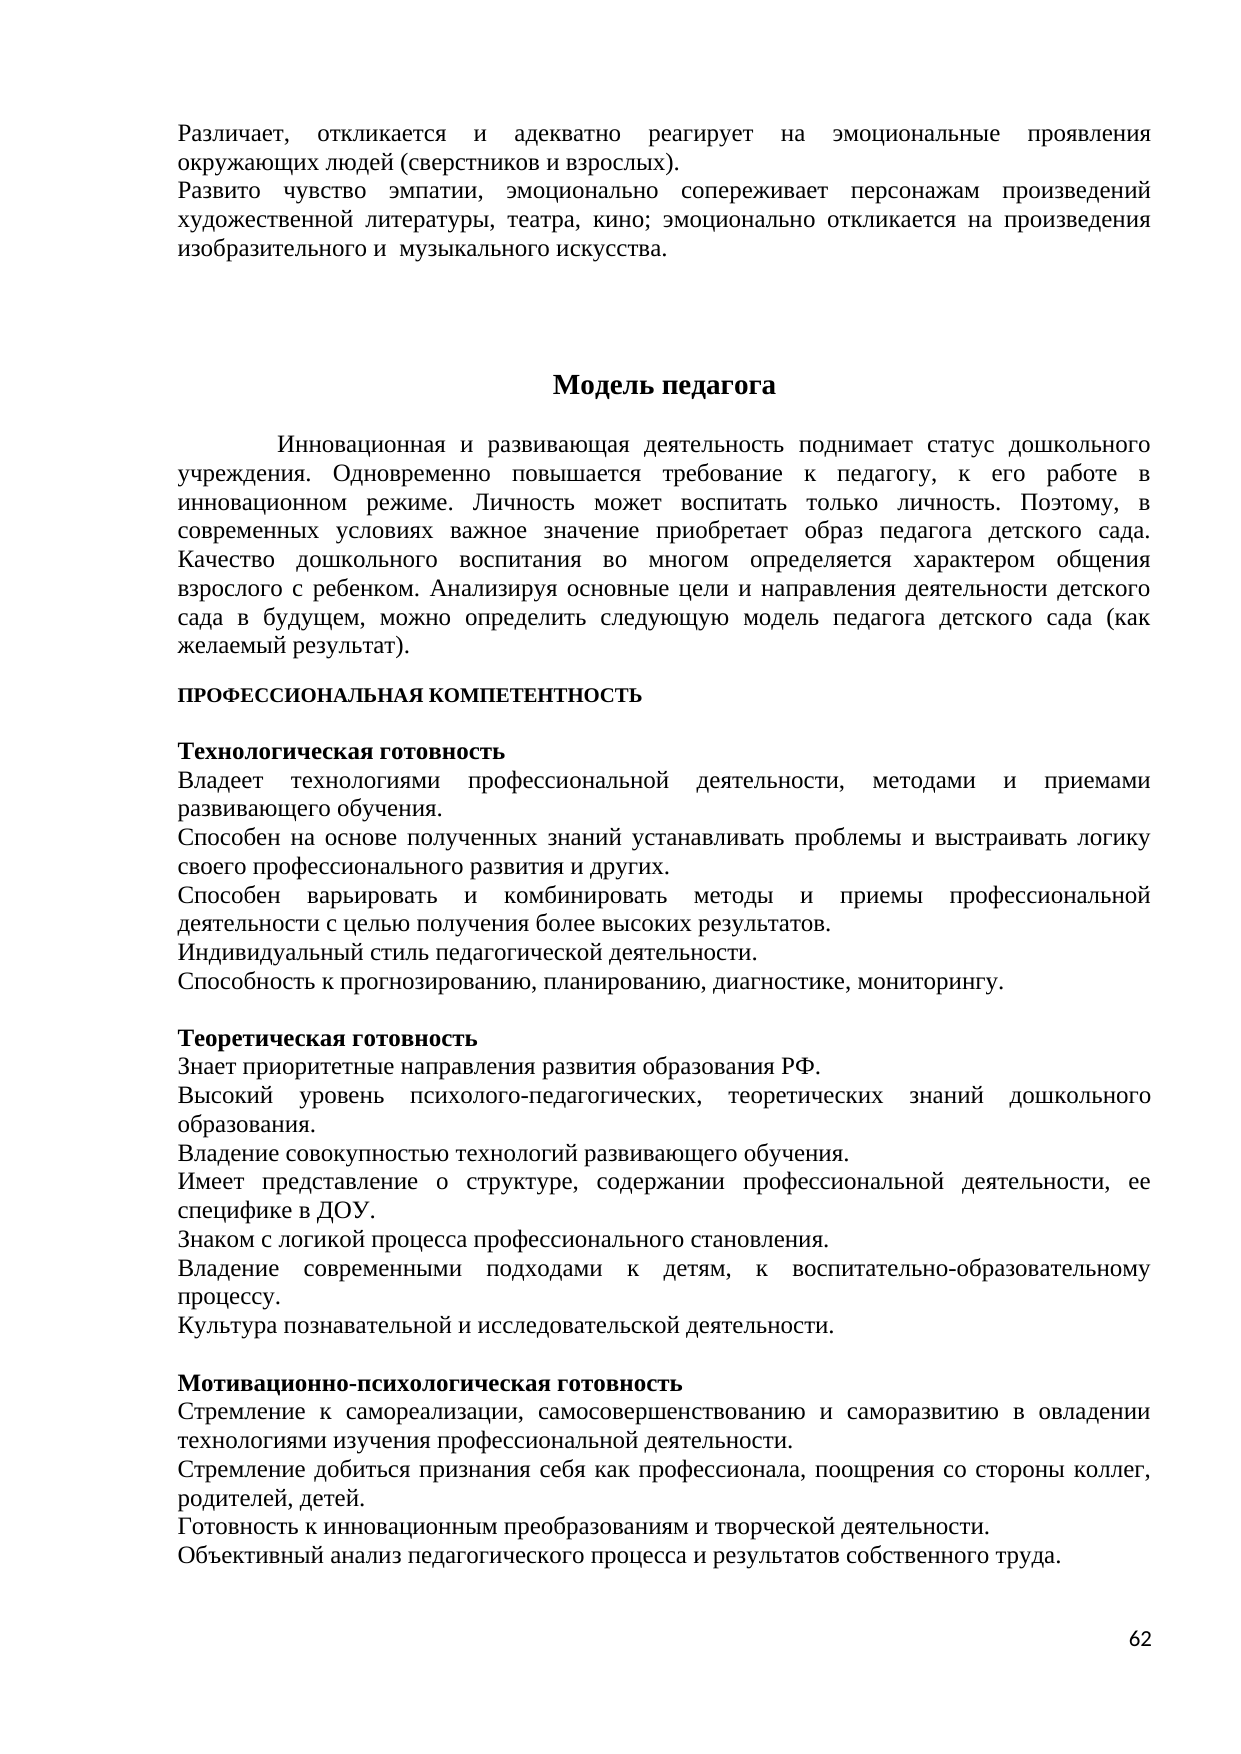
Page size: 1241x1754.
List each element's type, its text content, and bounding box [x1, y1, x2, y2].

text Мотивационно-психологическая готовность [177, 1368, 1152, 1396]
text Модель педагога [177, 367, 1152, 400]
text Имеет представление о структуре, содержании профессиональной деятельности, ее специфике в ДОУ. [177, 1166, 1152, 1224]
text Владеет технологиями профессиональной деятельности, методами и приемами развивающего обучения. [177, 765, 1152, 822]
text Различает, откликается и адекватно реагирует на эмоциональные проявления окружающих людей (сверстников и взрослых). [177, 118, 1152, 176]
text Технологическая готовность [177, 736, 1152, 765]
text Высокий уровень психолого-педагогических, теоретических знаний дошкольного образования. [177, 1080, 1152, 1138]
text Владение совокупностью технологий развивающего обучения. [177, 1138, 1152, 1166]
text Теоретическая готовность [177, 1023, 1152, 1051]
text Владение современными подходами к детям, к воспитательно-образовательному процессу. [177, 1253, 1152, 1310]
text ПРОФЕССИОНАЛЬНАЯ КОМПЕТЕНТНОСТЬ [177, 683, 1152, 707]
text Развито чувство эмпатии, эмоционально сопереживает персонажам произведений художественной литературы, театра, кино; эмоционально откликается на произведения изобразительного и музыкального искусства. [177, 176, 1152, 262]
text Стремление добиться признания себя как профессионала, поощрения со стороны коллег, родителей, детей. [177, 1454, 1152, 1511]
text Культура познавательной и исследовательской деятельности. [177, 1310, 1152, 1339]
text Знает приоритетные направления развития образования РФ. [177, 1051, 1152, 1080]
text Готовность к инновационным преобразованиям и творческой деятельности. [177, 1511, 1152, 1540]
text Знаком с логикой процесса профессионального становления. [177, 1224, 1152, 1253]
text Объективный анализ педагогического процесса и результатов собственного труда. [177, 1540, 1152, 1569]
text Индивидуальный стиль педагогической деятельности. [177, 937, 1152, 966]
text Способность к прогнозированию, планированию, диагностике, мониторингу. [177, 966, 1152, 995]
text Способен на основе полученных знаний устанавливать проблемы и выстраивать логику своего профессионального развития и других. [177, 822, 1152, 880]
text Стремление к самореализации, самосовершенствованию и саморазвитию в овладении технологиями изучения профессиональной деятельности. [177, 1396, 1152, 1454]
text Способен варьировать и комбинировать методы и приемы профессиональной деятельности с целью получения более высоких результатов. [177, 880, 1152, 937]
text Инновационная и развивающая деятельность поднимает статус дошкольного учреждения. Одновременно повышается требование к педагогу, к его работе в инновационном режиме. Личность может воспитать только личность. Поэтому, в современных условиях важное значение приобретает образ педагога детского сада. Качество дошкольного воспитания во многом определяется характером общения взрослого с ребенком. Анализируя основные цели и направления деятельности детского сада в будущем, можно определить следующую модель педагога детского сада (как желаемый результат). [177, 429, 1152, 659]
